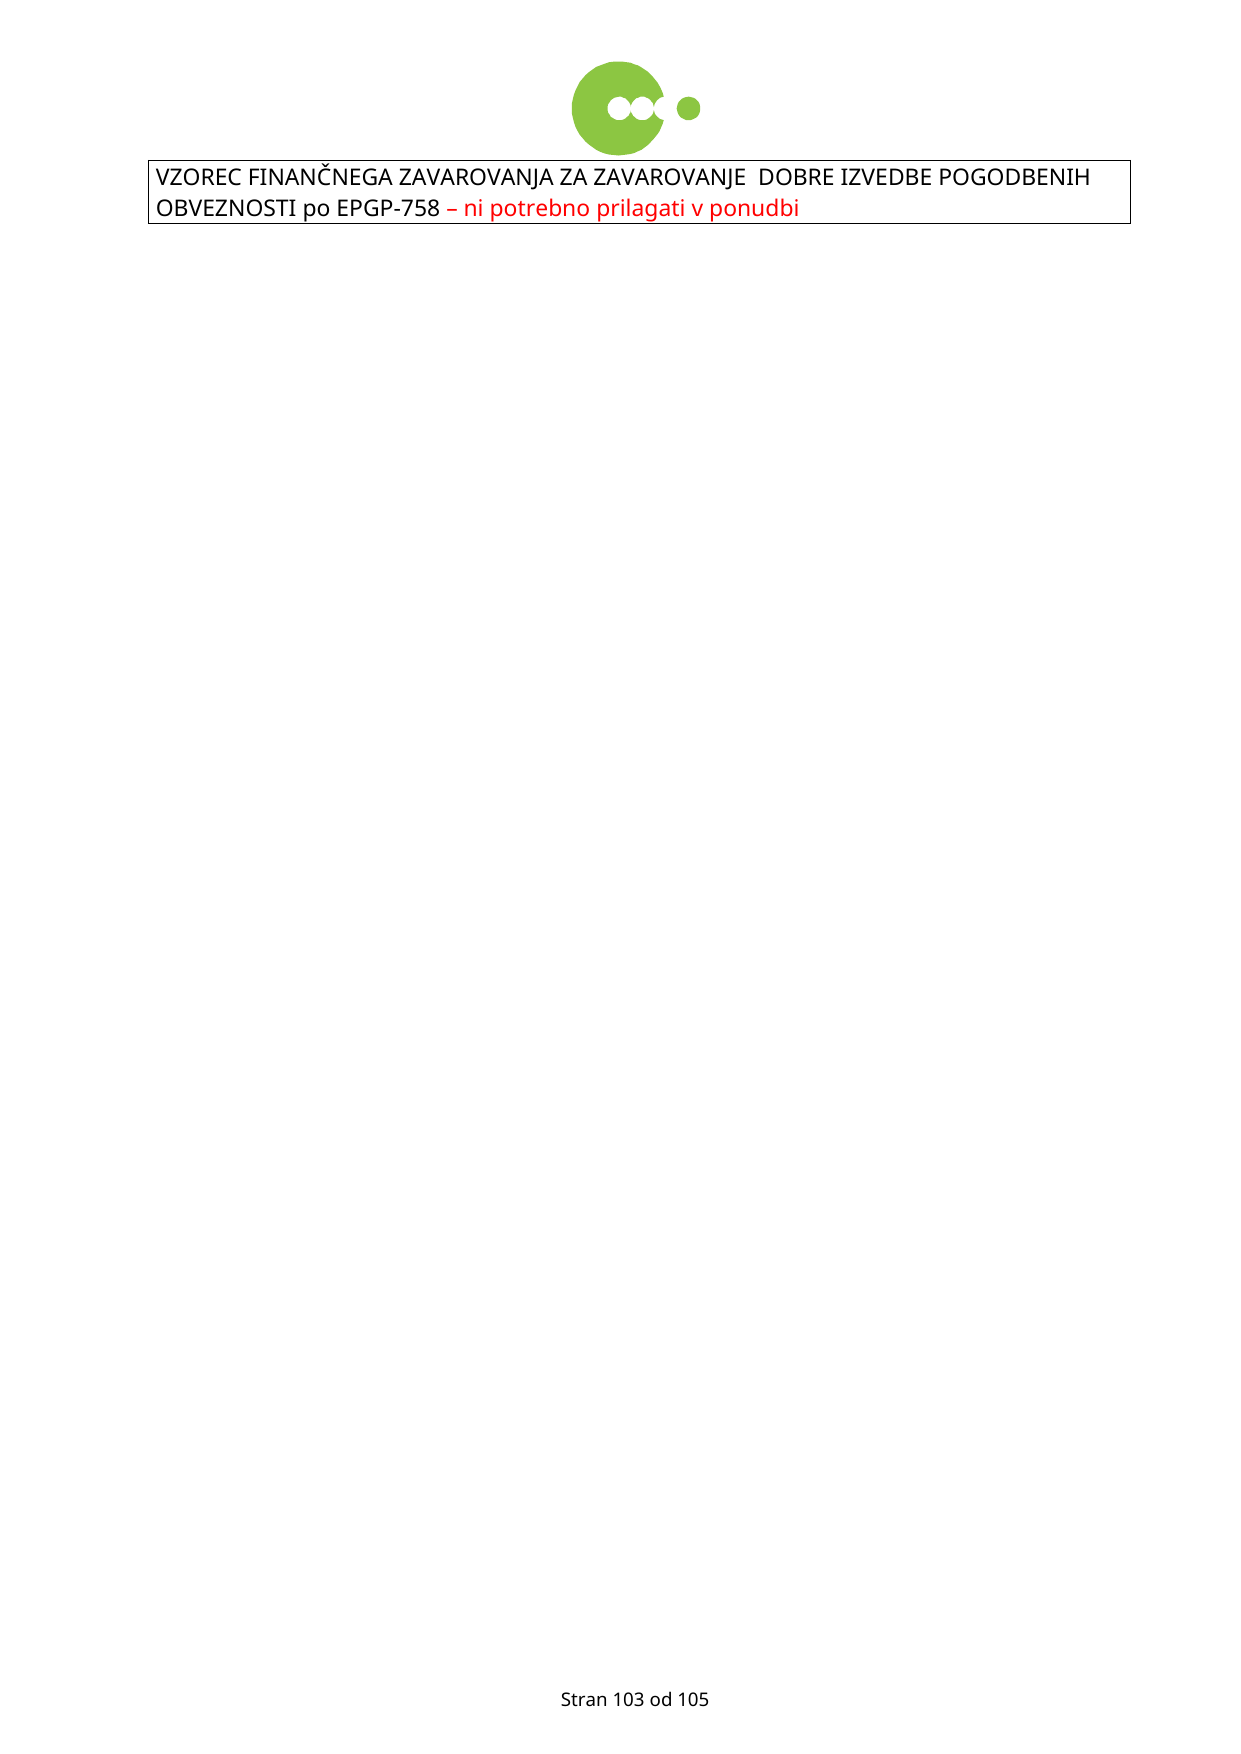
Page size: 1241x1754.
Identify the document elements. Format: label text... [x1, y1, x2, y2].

table_header VZOREC FINANČNEGA ZAVAROVANJA ZA ZAVAROVANJE DOBRE IZVEDBE POGODBENIH OBVEZNOSTI po EPGP-758 – ni potrebno prilagati v ponudbi [149, 161, 1130, 223]
